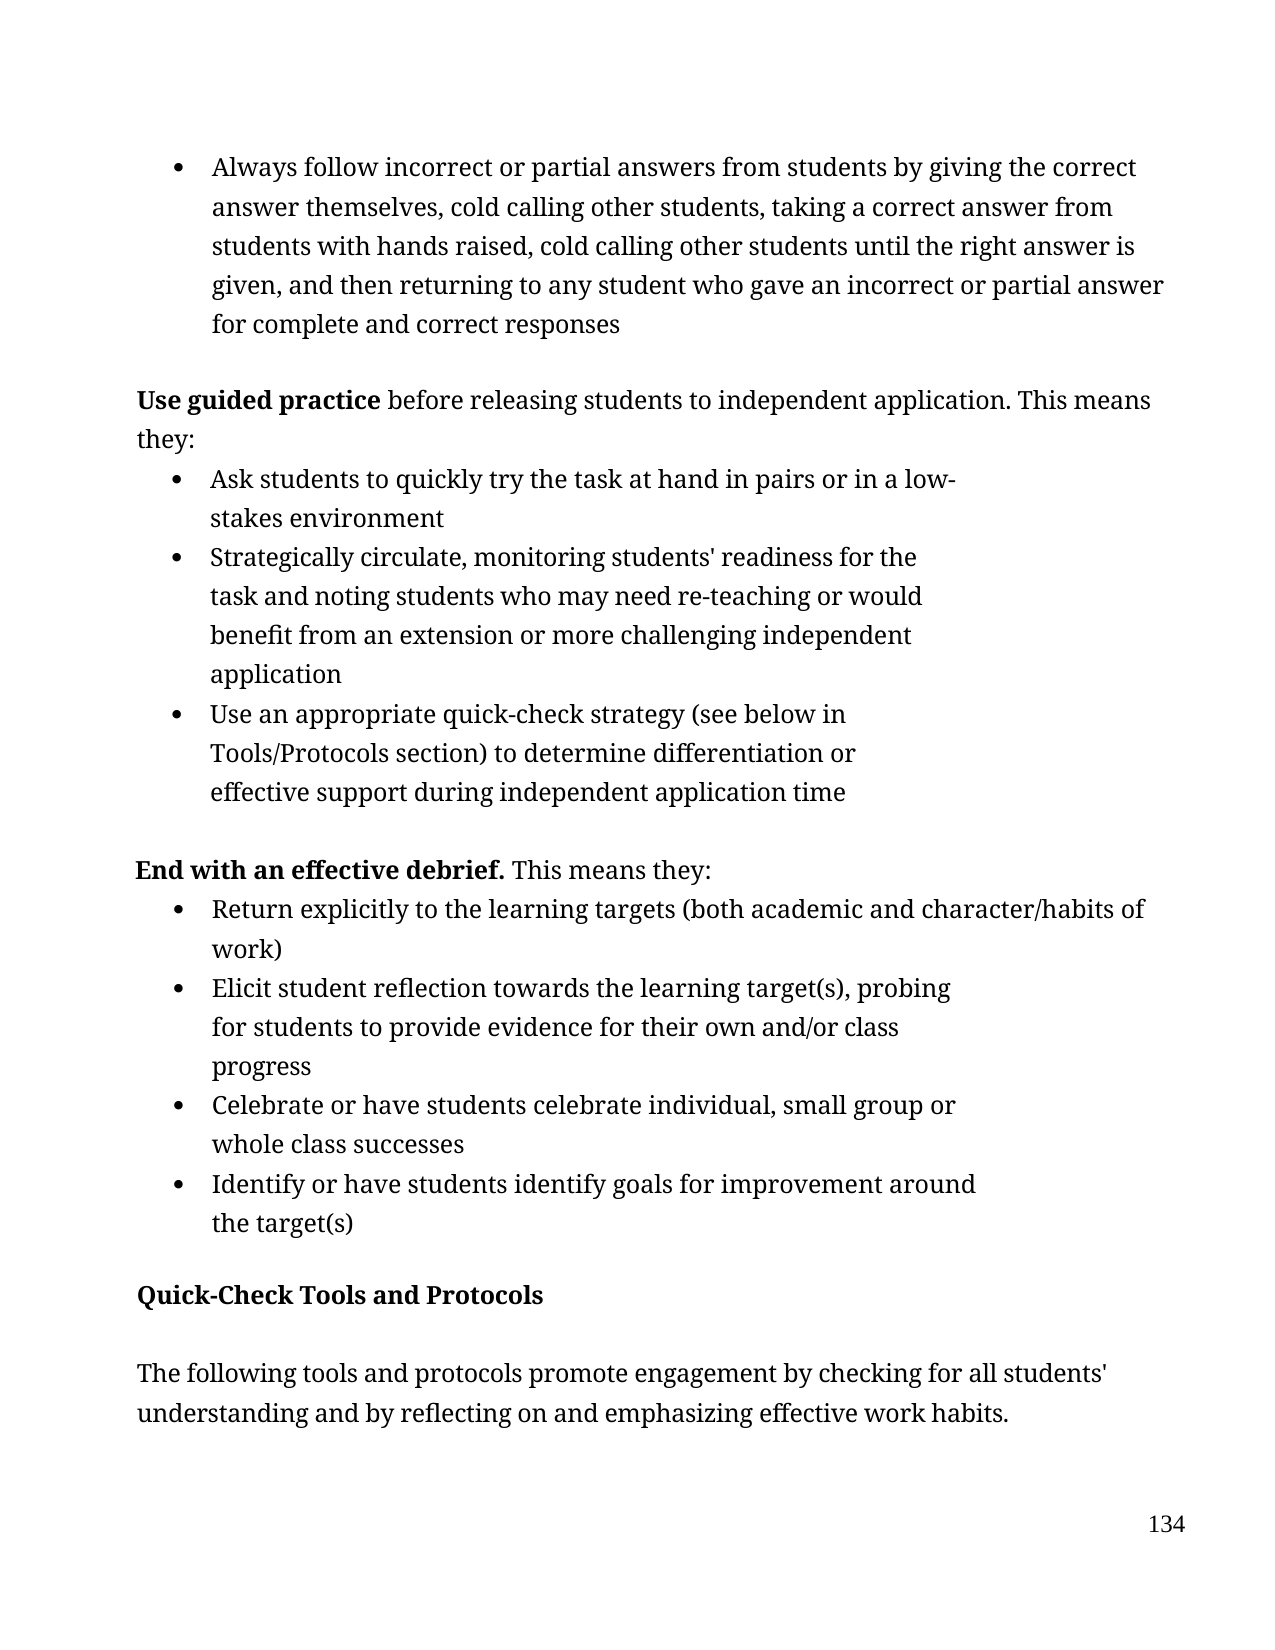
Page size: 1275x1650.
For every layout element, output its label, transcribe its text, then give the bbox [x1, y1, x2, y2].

list Elicit student reflection towards the learning target(s), probing for students to provide evidence for their own and/or class progress [174, 971, 983, 1083]
list Ask students to quickly try the task at hand in pairs or in a low-stakes environment [172, 461, 960, 534]
list Use an appropriate quick-check strategy (see below in Tools/Protocols section) to determine differentiation or effective support during independent application time [172, 696, 960, 809]
list Celebrate or have students celebrate individual, small group or whole class successes [174, 1088, 983, 1161]
text Quick-Check Tools and Protocols [137, 1278, 1149, 1312]
list Identify or have students identify goals for improvement around the target(s) [174, 1166, 983, 1239]
list Strategically circulate, monitoring students' readiness for the task and noting students who may need re-teaching or would benefit from an extension or more challenging independent application [172, 540, 960, 691]
text Use guided practice before releasing students to independent application. This means they: [137, 383, 1185, 456]
list Always follow incorrect or partial answers from students by giving the correct answer themselves, cold calling other students, taking a correct answer from students with hands raised, cold calling other students until the right answer is given, and then returning to any student who gave an incorrect or partial answer for complete and correct responses [174, 150, 1176, 341]
text The following tools and protocols promote engagement by checking for all students' understanding and by reflecting on and emphasizing effective work habits. [137, 1356, 1149, 1429]
list Return explicitly to the learning targets (both academic and character/habits of work) [174, 892, 1185, 965]
text End with an effective debrief. This means they: [135, 853, 960, 887]
